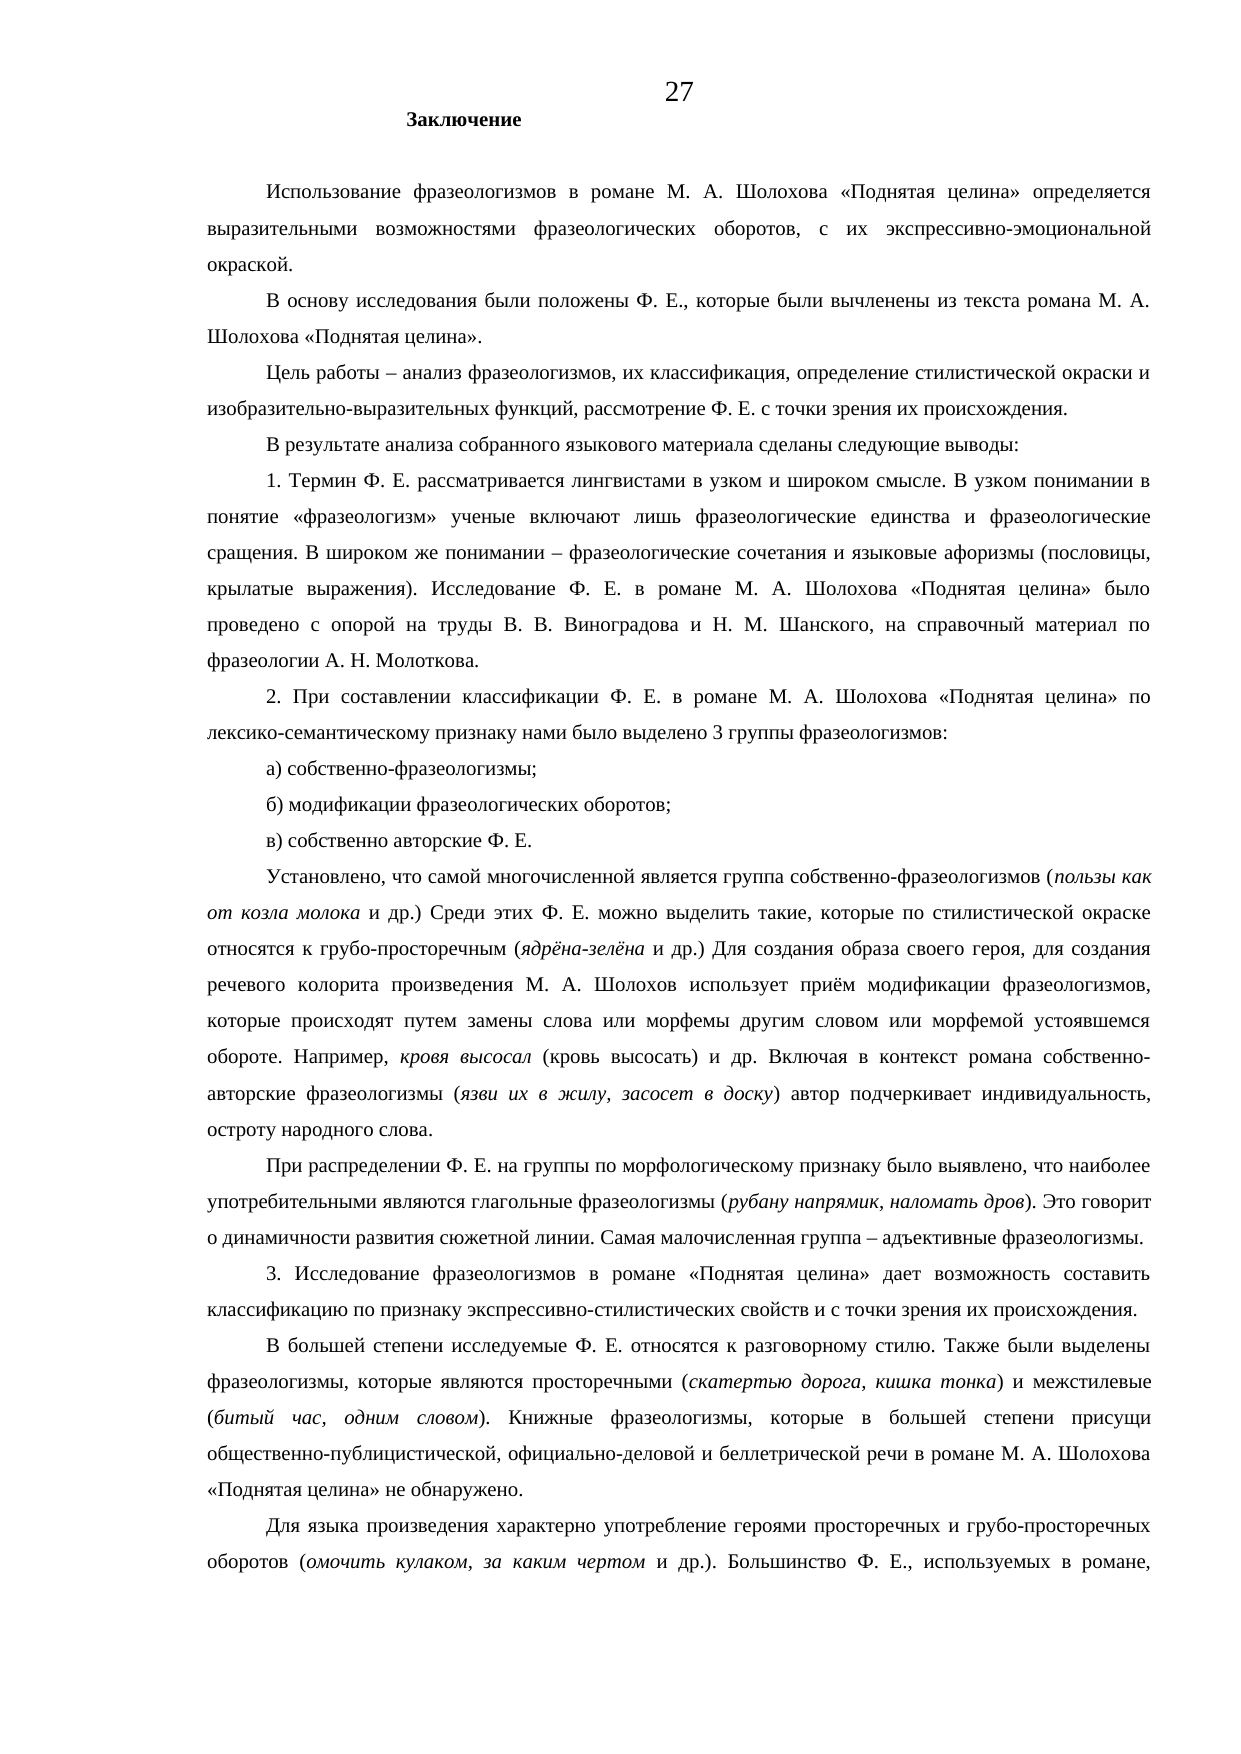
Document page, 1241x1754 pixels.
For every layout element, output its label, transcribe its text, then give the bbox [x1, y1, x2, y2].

text При распределении Ф. Е. на группы по морфологическому признаку было выявлено, что наиболее употребительными являются глагольные фразеологизмы (рубану напрямик, наломать дров). Это говорит о динамичности развития сюжетной линии. Самая малочисленная группа – адъективные фразеологизмы. [207, 1153, 1152, 1249]
text 2. При составлении классификации Ф. Е. в романе М. А. Шолохова «Поднятая целина» по лексико-семантическому признаку нами было выделено 3 группы фразеологизмов: [207, 684, 1152, 744]
text В результате анализа собранного языкового материала сделаны следующие выводы: [207, 432, 1152, 456]
text а) собственно-фразеологизмы; [207, 756, 1152, 780]
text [207, 1513, 1152, 1573]
text Установлено, что самой многочисленной является группа собственно-фразеологизмов (пользы как от козла молока и др.) Среди этих Ф. Е. можно выделить такие, которые по стилистической окраске относятся к грубо-просторечным (ядрёна-зелёна и др.) Для создания образа своего героя, для создания речевого колорита произведения М. А. Шолохов использует приём модификации фразеологизмов, которые происходят путем замены слова или морфемы другим словом или морфемой устоявшемся обороте. Например, кровя высосал (кровь высосать) и др. Включая в контекст романа собственно-авторские фразеологизмы (язви их в жилу, засосет в доску) автор подчеркивает индивидуальность, остроту народного слова. [207, 864, 1152, 1141]
text В большей степени исследуемые Ф. Е. относятся к разговорному стилю. Также были выделены фразеологизмы, которые являются просторечными (скатертью дорога, кишка тонка) и межстилевые (битый час, одним словом). Книжные фразеологизмы, которые в большей степени присущи общественно-публицистической, официально-деловой и беллетрической речи в романе М. А. Шолохова «Поднятая целина» не обнаружено. [207, 1333, 1152, 1501]
text 1. Термин Ф. Е. рассматривается лингвистами в узком и широком смысле. В узком понимании в понятие «фразеологизм» ученые включают лишь фразеологические единства и фразеологические сращения. В широком же понимании – фразеологические сочетания и языковые афоризмы (пословицы, крылатые выражения). Исследование Ф. Е. в романе М. А. Шолохова «Поднятая целина» было проведено с опорой на труды В. В. Виноградова и Н. М. Шанского, на справочный материал по фразеологии А. Н. Молоткова. [207, 468, 1152, 672]
text 3. Исследование фразеологизмов в романе «Поднятая целина» дает возможность составить классификацию по признаку экспрессивно-стилистических свойств и с точки зрения их происхождения. [207, 1261, 1152, 1321]
text в) собственно авторские Ф. Е. [207, 828, 1152, 852]
text Использование фразеологизмов в романе М. А. Шолохова «Поднятая целина» определяется выразительными возможностями фразеологических оборотов, с их экспрессивно-эмоциональной окраской. [207, 179, 1152, 276]
text Заключение [207, 107, 1152, 131]
text Цель работы – анализ фразеологизмов, их классификация, определение стилистической окраски и изобразительно-выразительных функций, рассмотрение Ф. Е. с точки зрения их происхождения. [207, 360, 1152, 420]
text б) модификации фразеологических оборотов; [207, 792, 1152, 816]
text В основу исследования были положены Ф. Е., которые были вычленены из текста романа М. А. Шолохова «Поднятая целина». [207, 288, 1152, 348]
